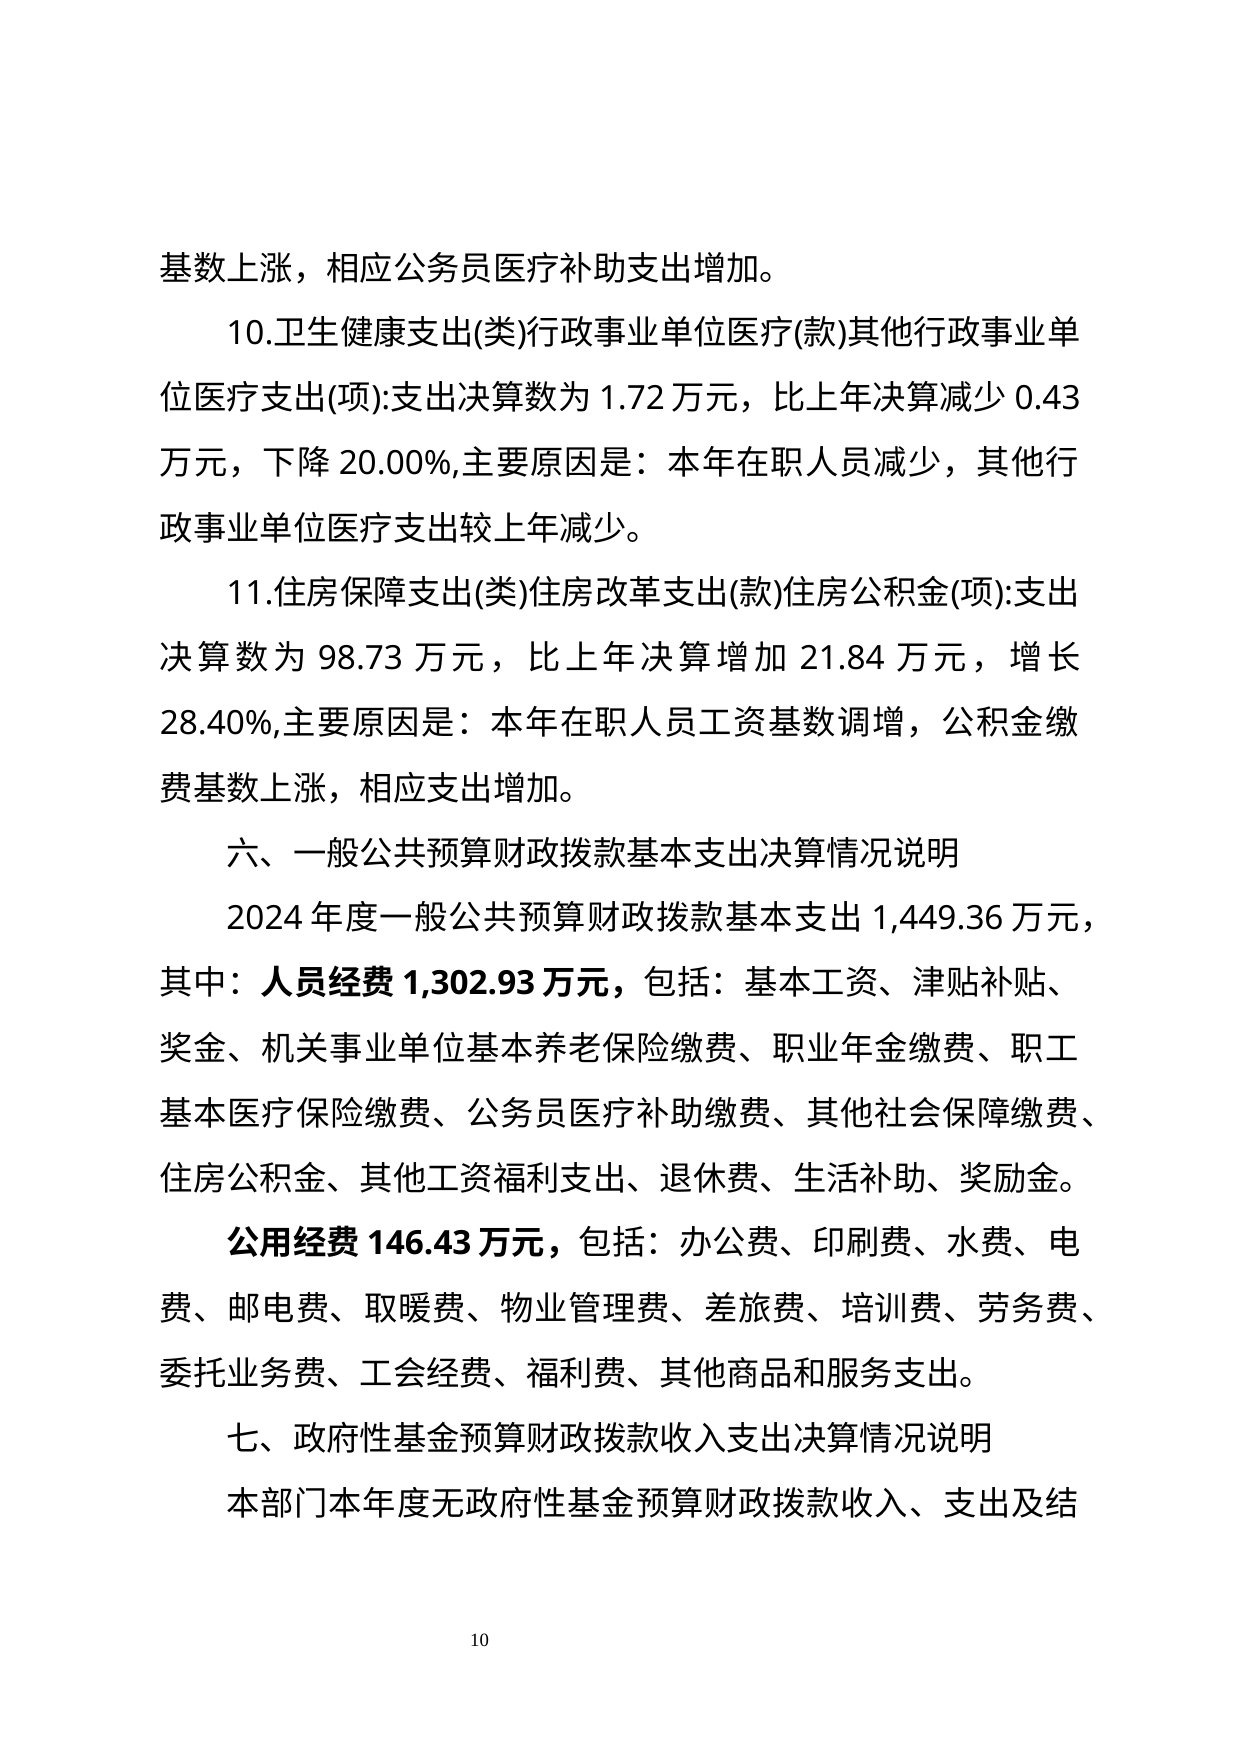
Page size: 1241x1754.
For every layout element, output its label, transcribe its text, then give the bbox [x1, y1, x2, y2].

text 公用经费146.43万元，包括：办公费、印刷费、水费、电费、邮电费、取暖费、物业管理费、差旅费、培训费、劳务费、委托业务费、工会经费、福利费、其他商品和服务支出。 [159, 1208, 1081, 1403]
text 11.住房保障支出(类)住房改革支出(款)住房公积金(项):支出决算数为98.73万元，比上年决算增加21.84万元，增长28.40%,主要原因是：本年在职人员工资基数调增，公积金缴费基数上涨，相应支出增加。 [159, 558, 1081, 818]
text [159, 1468, 1081, 1533]
text 六、一般公共预算财政拨款基本支出决算情况说明 [159, 818, 1081, 883]
text 10.卫生健康支出(类)行政事业单位医疗(款)其他行政事业单位医疗支出(项):支出决算数为1.72万元，比上年决算减少0.43万元，下降20.00%,主要原因是：本年在职人员减少，其他行政事业单位医疗支出较上年减少。 [159, 298, 1081, 558]
text 2024年度一般公共预算财政拨款基本支出1,449.36万元，其中：人员经费1,302.93万元，包括：基本工资、津贴补贴、奖金、机关事业单位基本养老保险缴费、职业年金缴费、职工基本医疗保险缴费、公务员医疗补助缴费、其他社会保障缴费、住房公积金、其他工资福利支出、退休费、生活补助、奖励金。 [159, 883, 1081, 1208]
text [159, 233, 1081, 298]
text 七、政府性基金预算财政拨款收入支出决算情况说明 [159, 1403, 1081, 1468]
